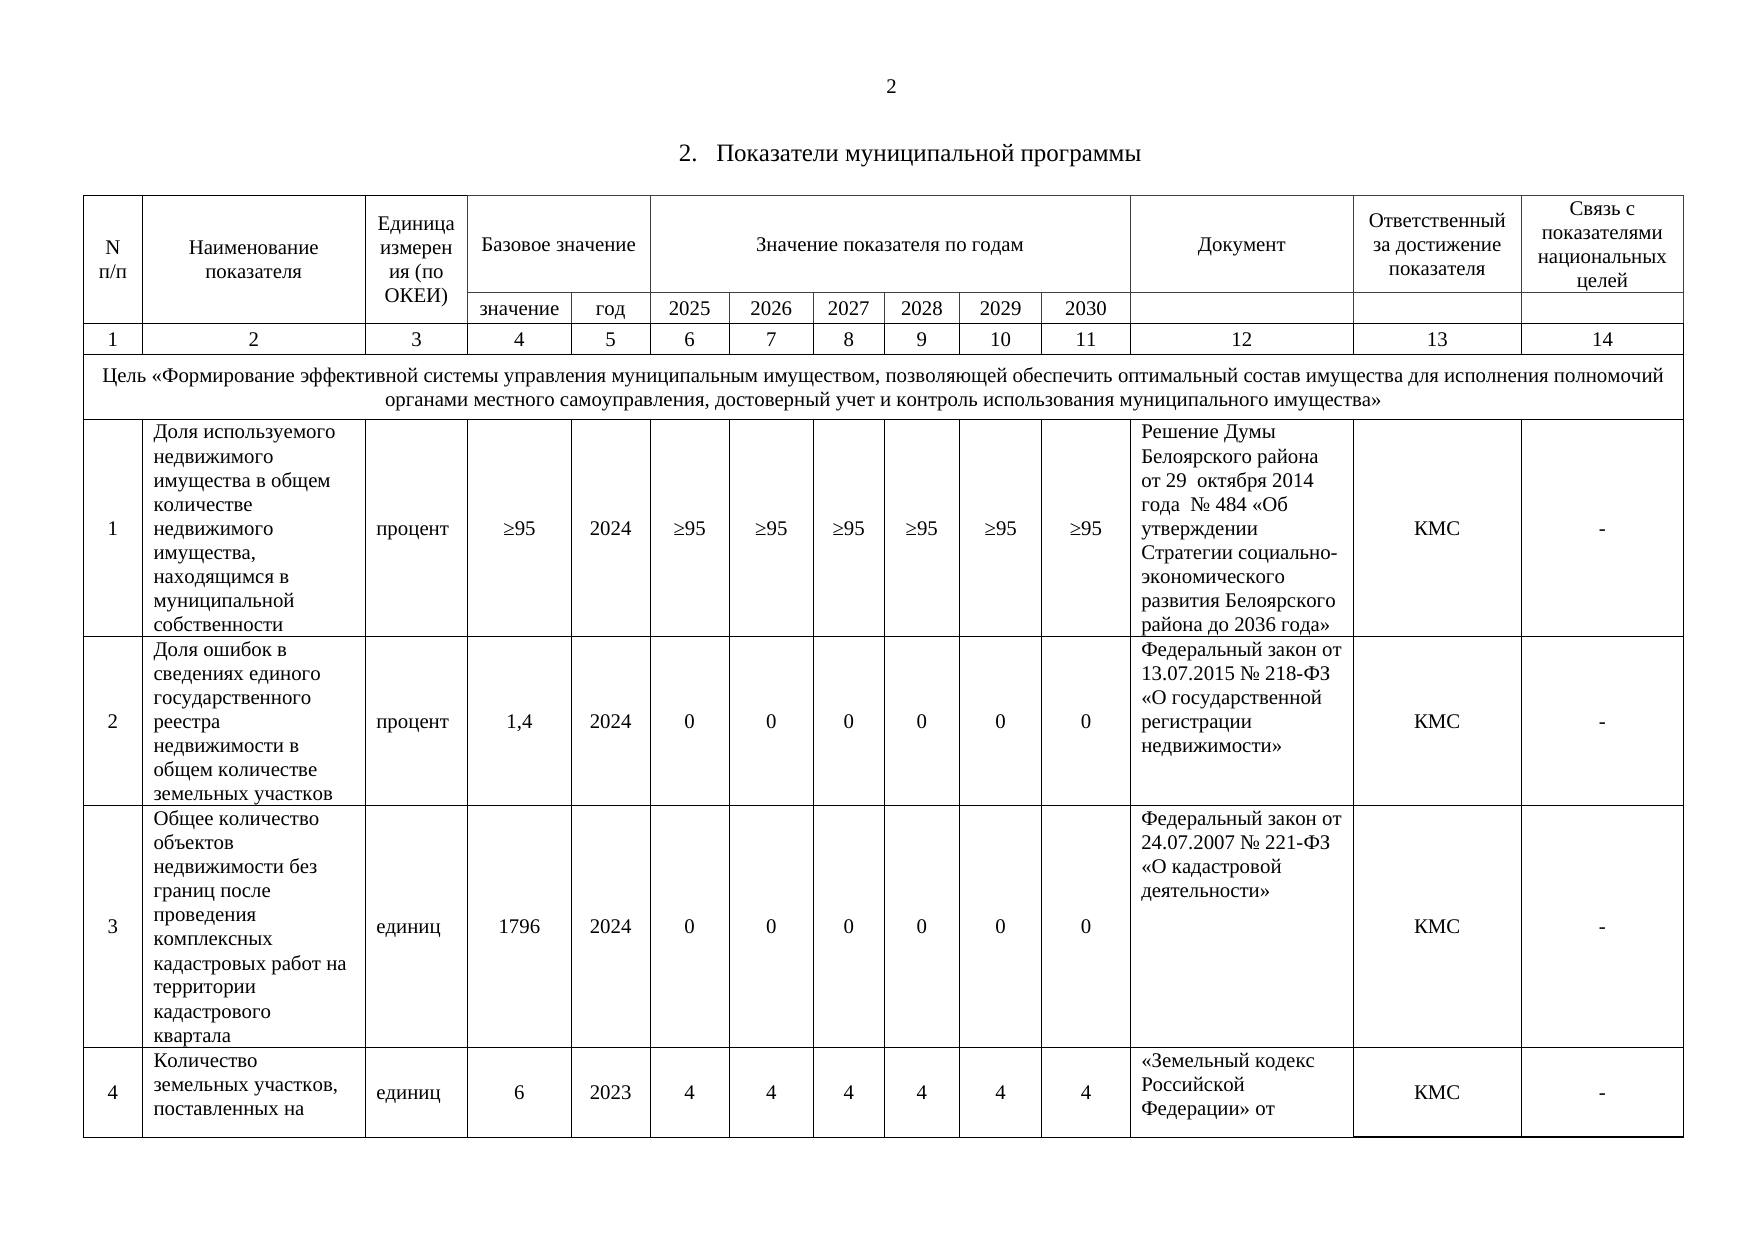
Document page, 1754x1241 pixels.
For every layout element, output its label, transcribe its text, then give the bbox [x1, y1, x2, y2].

table_header Ответственный за достижение показателя [1354, 196, 1521, 292]
table_header Наименование показателя [143, 196, 365, 323]
table_cell 9 [885, 324, 959, 354]
table_cell 5 [572, 324, 650, 354]
table_cell год [572, 293, 650, 323]
table_cell 2028 [885, 293, 959, 323]
table_cell Общее количество объектов недвижимости без границ после проведения комплексных кадастровых работ на территории кадастрового квартала [143, 806, 365, 1047]
table_cell - [1522, 637, 1683, 805]
table_cell 2024 [572, 420, 650, 636]
table_cell 1 [84, 420, 142, 636]
table_cell 2024 [572, 637, 650, 805]
table_cell 0 [960, 637, 1041, 805]
table_cell 2 [84, 637, 142, 805]
table_cell [1354, 293, 1521, 323]
table_cell 0 [730, 806, 813, 1047]
table_cell 14 [1522, 324, 1683, 354]
table_cell ≥95 [730, 420, 813, 636]
table_cell [1131, 293, 1353, 323]
table_cell 0 [885, 806, 959, 1047]
table_header Единица измерения (по ОКЕИ) [366, 196, 467, 323]
table_cell Федеральный закон от 24.07.2007 № 221-ФЗ «О кадастровой деятельности» [1131, 806, 1353, 1047]
table_cell 8 [814, 324, 884, 354]
table_cell 0 [651, 806, 729, 1047]
table_cell ≥95 [814, 420, 884, 636]
table_cell 2030 [1042, 293, 1130, 323]
table_cell 4 [730, 1048, 813, 1136]
table_cell 4 [960, 1048, 1041, 1136]
table_cell 13 [1354, 324, 1521, 354]
table_cell 2024 [572, 806, 650, 1047]
table_cell 6 [468, 1048, 571, 1136]
table_cell 4 [885, 1048, 959, 1136]
table_header Связь с показателями национальных целей [1522, 196, 1683, 292]
table_header N п/п [84, 196, 142, 323]
table_cell ≥95 [651, 420, 729, 636]
table_cell 6 [651, 324, 729, 354]
table_cell 4 [1042, 1048, 1130, 1136]
table_cell процент [366, 420, 467, 636]
table_cell 0 [960, 806, 1041, 1047]
table_cell 0 [651, 637, 729, 805]
table_cell 1 [84, 324, 142, 354]
table_cell 0 [730, 637, 813, 805]
table_cell ≥95 [885, 420, 959, 636]
table_cell 2026 [730, 293, 813, 323]
table_cell ≥95 [1042, 420, 1130, 636]
table_cell 4 [468, 324, 571, 354]
table_cell единиц [366, 806, 467, 1047]
table_cell 3 [366, 324, 467, 354]
table_cell 11 [1042, 324, 1130, 354]
table_cell 4 [814, 1048, 884, 1136]
table_cell 2 [143, 324, 365, 354]
table_cell Доля ошибок в сведениях единого государственного реестра недвижимости в общем количестве земельных участков [143, 637, 365, 805]
table_cell - [1522, 420, 1683, 636]
table_cell 7 [730, 324, 813, 354]
table_header Базовое значение [468, 196, 650, 292]
table_cell 0 [1042, 806, 1130, 1047]
table_cell - [1522, 806, 1683, 1047]
table_cell 1796 [468, 806, 571, 1047]
table_cell 10 [960, 324, 1041, 354]
table_cell единиц [366, 1048, 467, 1136]
list Показатели муниципальной программы [141, 138, 1679, 166]
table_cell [143, 1048, 365, 1136]
table_cell КМС [1354, 637, 1521, 805]
table_cell 2023 [572, 1048, 650, 1136]
table_cell Федеральный закон от 13.07.2015 № 218-ФЗ «О государственной регистрации недвижимости» [1131, 637, 1353, 805]
table_cell КМС [1354, 420, 1521, 636]
table_cell 2029 [960, 293, 1041, 323]
table_cell 1,4 [468, 637, 571, 805]
table_cell КМС [1354, 806, 1521, 1047]
table_header Документ [1131, 196, 1353, 292]
table_cell процент [366, 637, 467, 805]
table_cell 2025 [651, 293, 729, 323]
table_cell 0 [1042, 637, 1130, 805]
table_cell - [1522, 1048, 1683, 1136]
table_cell ≥95 [960, 420, 1041, 636]
table_cell 0 [885, 637, 959, 805]
table_cell КМС [1354, 1048, 1521, 1136]
table_cell значение [468, 293, 571, 323]
table_cell 2027 [814, 293, 884, 323]
table_cell Доля используемого недвижимого имущества в общем количестве недвижимого имущества, находящимся в муниципальной собственности [143, 420, 365, 636]
table_cell 12 [1131, 324, 1353, 354]
table_cell ≥95 [468, 420, 571, 636]
table_cell [1522, 293, 1683, 323]
table_cell 3 [84, 806, 142, 1047]
table_cell 0 [814, 806, 884, 1047]
table_header Значение показателя по годам [651, 196, 1130, 292]
table_cell 0 [814, 637, 884, 805]
table_cell 4 [651, 1048, 729, 1136]
table_cell Решение Думы Белоярского района от 29 октября 2014 года № 484 «Об утверждении Стратегии социально-экономического развития Белоярского района до 2036 года» [1131, 420, 1353, 636]
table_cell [1131, 1048, 1353, 1136]
table_cell Цель «Формирование эффективной системы управления муниципальным имуществом, позволяющей обеспечить оптимальный состав имущества для исполнения полномочий органами местного самоуправления, достоверный учет и контроль использования муниципального имущества» [84, 355, 1683, 419]
table_cell 4 [84, 1048, 142, 1136]
